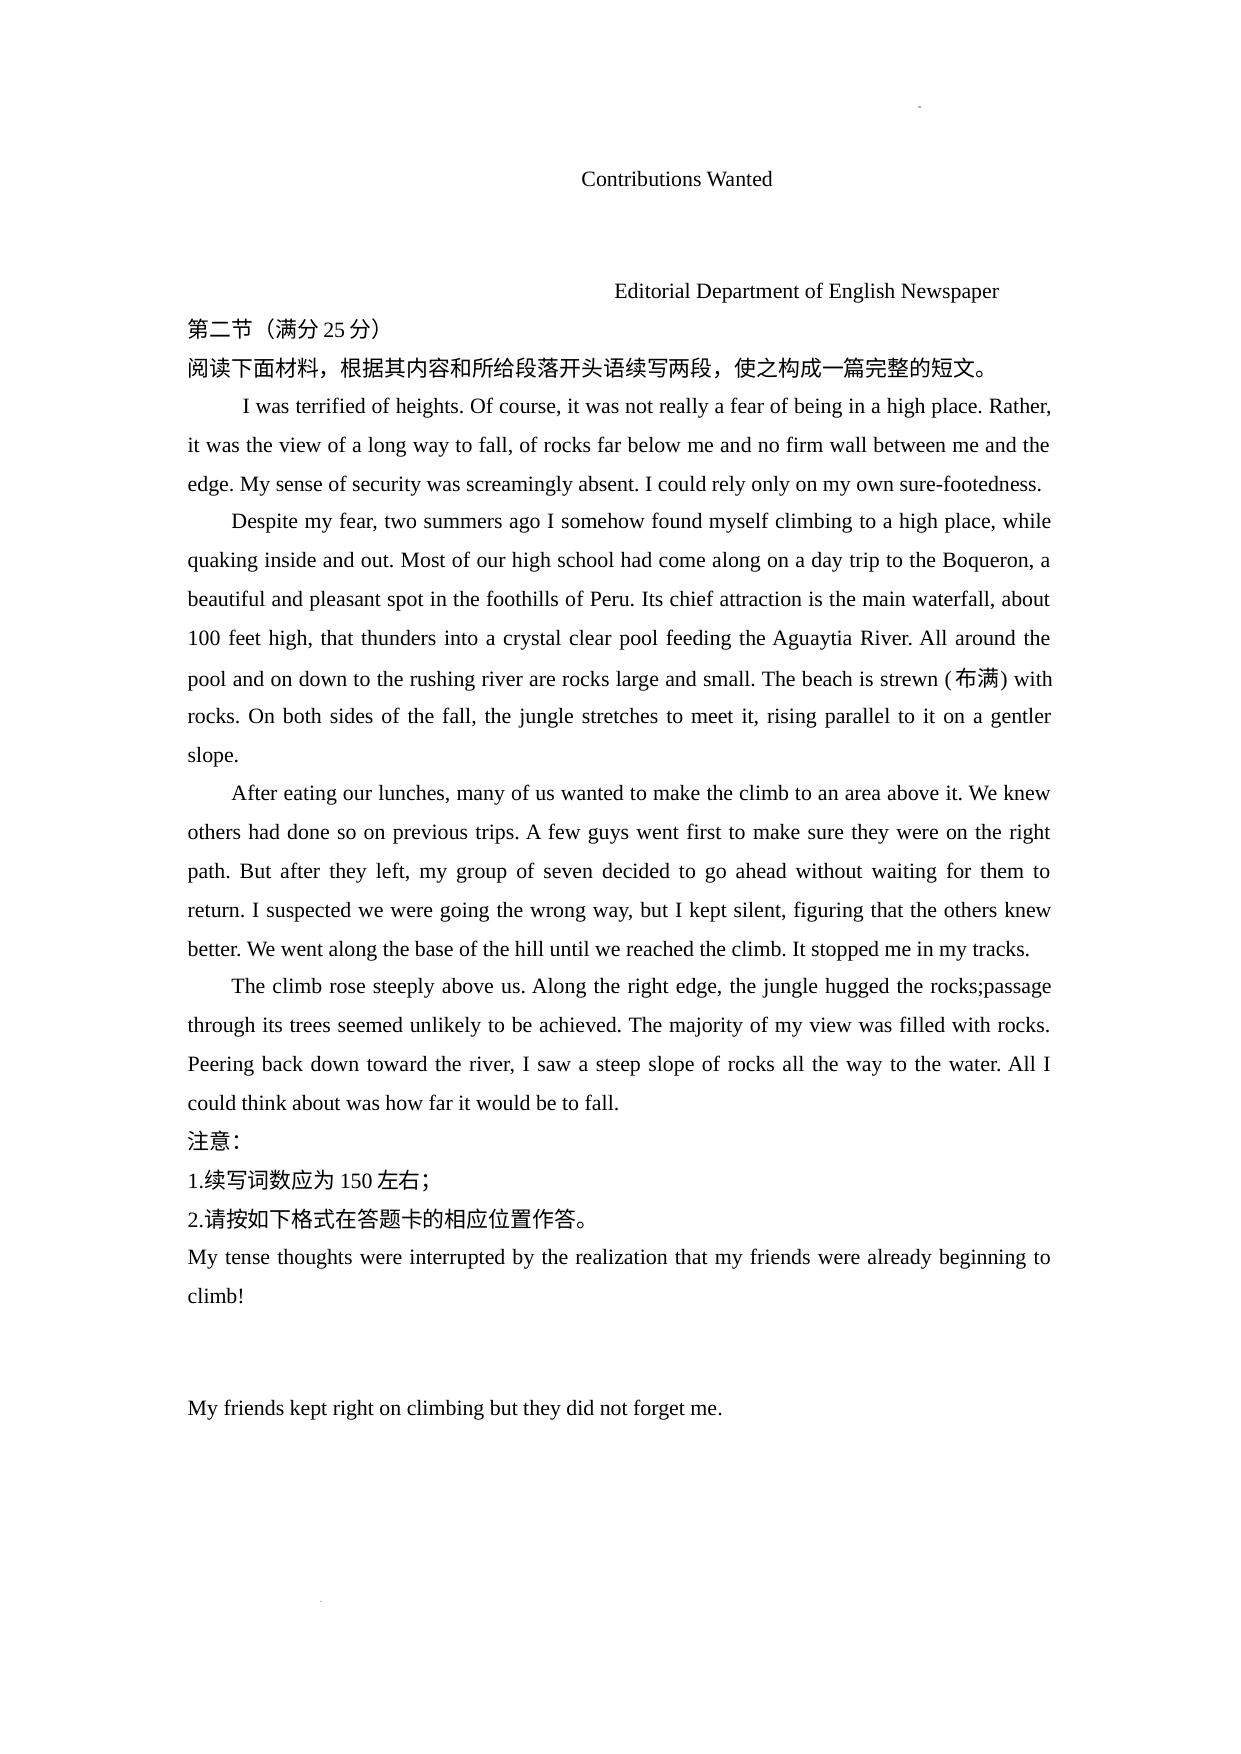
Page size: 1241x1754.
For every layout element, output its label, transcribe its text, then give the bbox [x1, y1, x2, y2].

text I was terrified of heights. Of course, it was not really a fear of being in a high place. Rather, it was the view of a long way to fall, of rocks far below me and no firm wall between me and the edge. My sense of security was screamingly absent. I could rely only on my own sure-footedness. [187, 389, 1053, 500]
text 阅读下面材料，根据其内容和所给段落开头语续写两段，使之构成一篇完整的短文。 [187, 351, 1053, 383]
text My friends kept right on climbing but they did not forget me. [187, 1392, 1053, 1424]
text Editorial Department of English Newspaper [187, 274, 1053, 307]
text Contributions Wanted [187, 162, 1053, 194]
text 1.续写词数应为150左右； [187, 1163, 1053, 1195]
text 第二节（满分25分） [187, 312, 1053, 344]
text 注意： [187, 1124, 1053, 1156]
text The climb rose steeply above us. Along the right edge, the jungle hugged the rocks;passage through its trees seemed unlikely to be achieved. The majority of my view was filled with rocks. Peering back down toward the river, I saw a steep slope of rocks all the way to the water. All I could think about was how far it would be to fall. [187, 969, 1053, 1119]
text After eating our lunches, many of us wanted to make the climb to an area above it. We knew others had done so on previous trips. A few guys went first to make sure they were on the right path. But after they left, my group of seven decided to go ahead without waiting for them to return. I suspected we were going the wrong way, but I kept silent, figuring that the others knew better. We went along the base of the hill until we reached the climb. It stopped me in my tracks. [187, 776, 1053, 964]
text Despite my fear, two summers ago I somehow found myself climbing to a high place, while quaking inside and out. Most of our high school had come along on a day trip to the Boqueron, a beautiful and pleasant spot in the foothills of Peru. Its chief attraction is the main waterfall, about 100 feet high, that thunders into a crystal clear pool feeding the Aguaytia River. All around the pool and on down to the rushing river are rocks large and small. The beach is strewn (布满) with rocks. On both sides of the fall, the jungle stretches to meet it, rising parallel to it on a gentler slope. [187, 505, 1053, 771]
text 2.请按如下格式在答题卡的相应位置作答。 [187, 1201, 1053, 1234]
text My tense thoughts were interrupted by the realization that my friends were already beginning to climb! [187, 1240, 1053, 1312]
